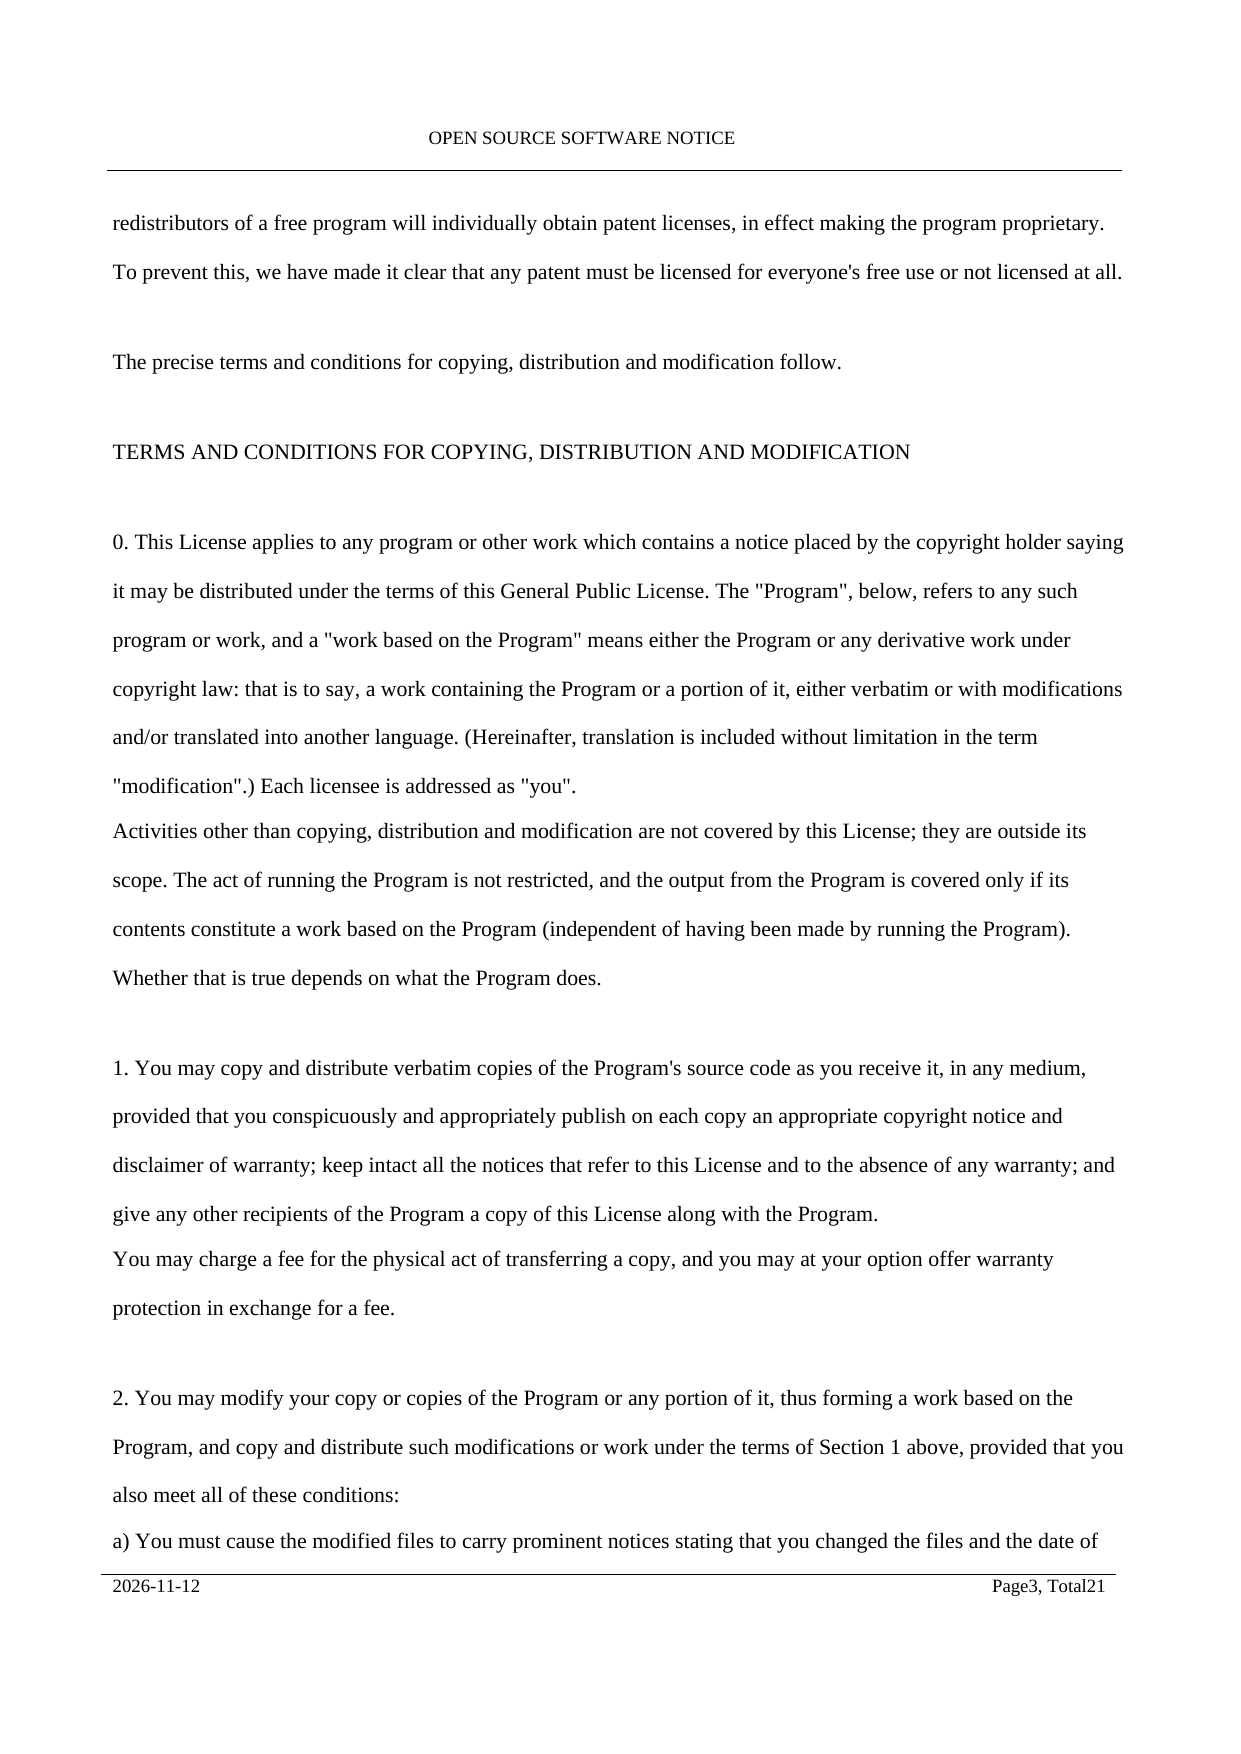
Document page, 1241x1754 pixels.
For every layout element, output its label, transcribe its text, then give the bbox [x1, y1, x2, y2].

text You may charge a fee for the physical act of transferring a copy, and you may at your option offer warranty protection in exchange for a fee. [112, 1242, 1128, 1324]
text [112, 206, 1128, 288]
text 1. You may copy and distribute verbatim copies of the Program's source code as you receive it, in any medium, provided that you conspicuously and appropriately publish on each copy an appropriate copyright notice and disclaimer of warranty; keep intact all the notices that refer to this License and to the absence of any warranty; and give any other recipients of the Program a copy of this License along with the Program. [112, 1051, 1128, 1230]
text Activities other than copying, distribution and modification are not covered by this License; they are outside its scope. The act of running the Program is not restricted, and the output from the Program is covered only if its contents constitute a work based on the Program (independent of having been made by running the Program). Whether that is true depends on what the Program does. [112, 814, 1128, 993]
text TERMS AND CONDITIONS FOR COPYING, DISTRIBUTION AND MODIFICATION [112, 436, 1128, 468]
text 0. This License applies to any program or other work which contains a notice placed by the copyright holder saying it may be distributed under the terms of this General Public License. The "Program", below, refers to any such program or work, and a "work based on the Program" means either the Program or any derivative work under copyright law: that is to say, a work containing the Program or a portion of it, either verbatim or with modifications and/or translated into another language. (Hereinafter, translation is included without limitation in the term "modification".) Each licensee is addressed as "you". [112, 526, 1128, 802]
text The precise terms and conditions for copying, distribution and modification follow. [112, 345, 1128, 378]
text 2. You may modify your copy or copies of the Program or any portion of it, thus forming a work based on the Program, and copy and distribute such modifications or work under the terms of Section 1 above, provided that you also meet all of these conditions: [112, 1381, 1128, 1511]
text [112, 1524, 1128, 1556]
